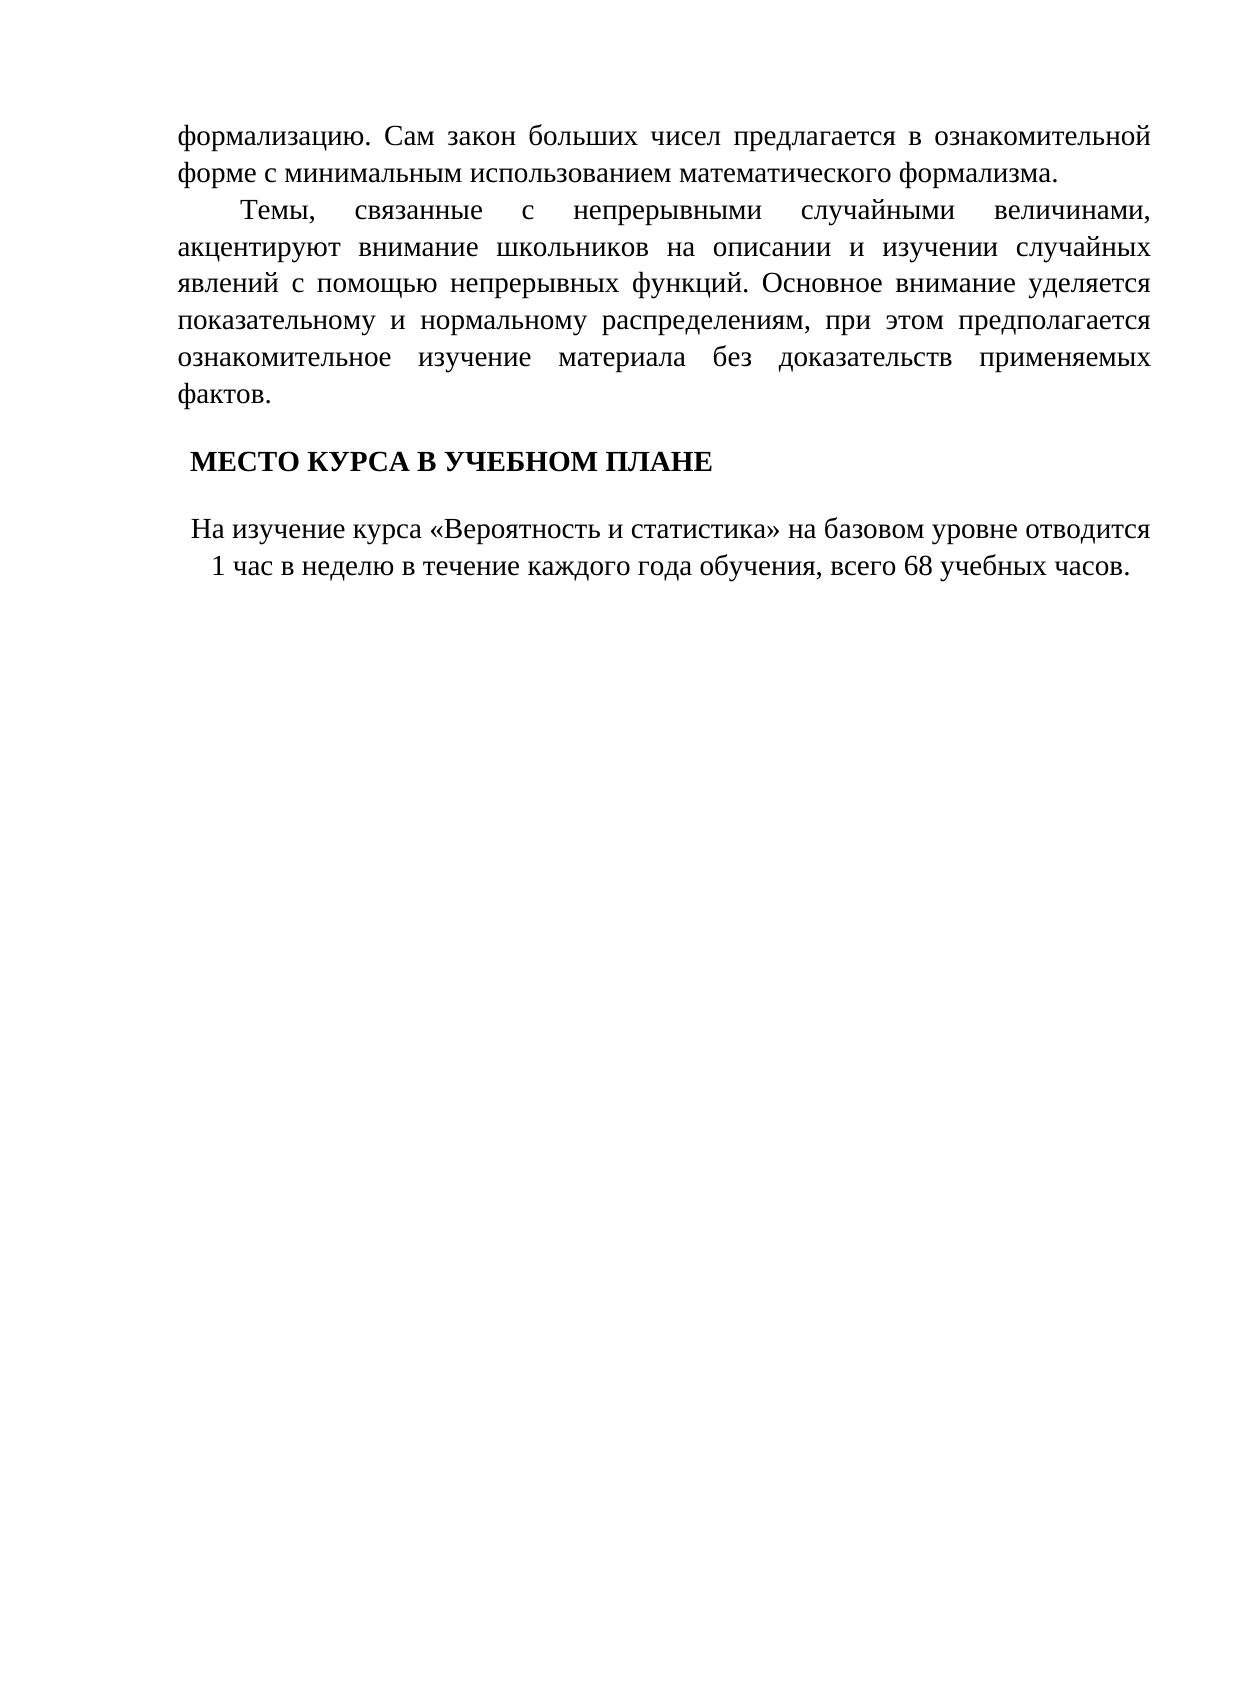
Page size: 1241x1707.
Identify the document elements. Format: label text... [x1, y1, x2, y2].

text МЕСТО КУРСА В УЧЕБНОМ ПЛАНЕ [190, 444, 1152, 477]
text На изучение курса «Вероятность и статистика» на базовом уровне отводится 1 час в неделю в течение каждого года обучения, всего 68 учебных часов. [190, 511, 1152, 582]
text Темы, связанные с непрерывными случайными величинами, акцентируют внимание школьников на описании и изучении случайных явлений с помощью непрерывных функций. Основное внимание уделяется показательному и нормальному распределениям, при этом предполагается ознакомительное изучение материала без доказательств применяемых фактов. [177, 192, 1152, 410]
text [177, 118, 1152, 188]
